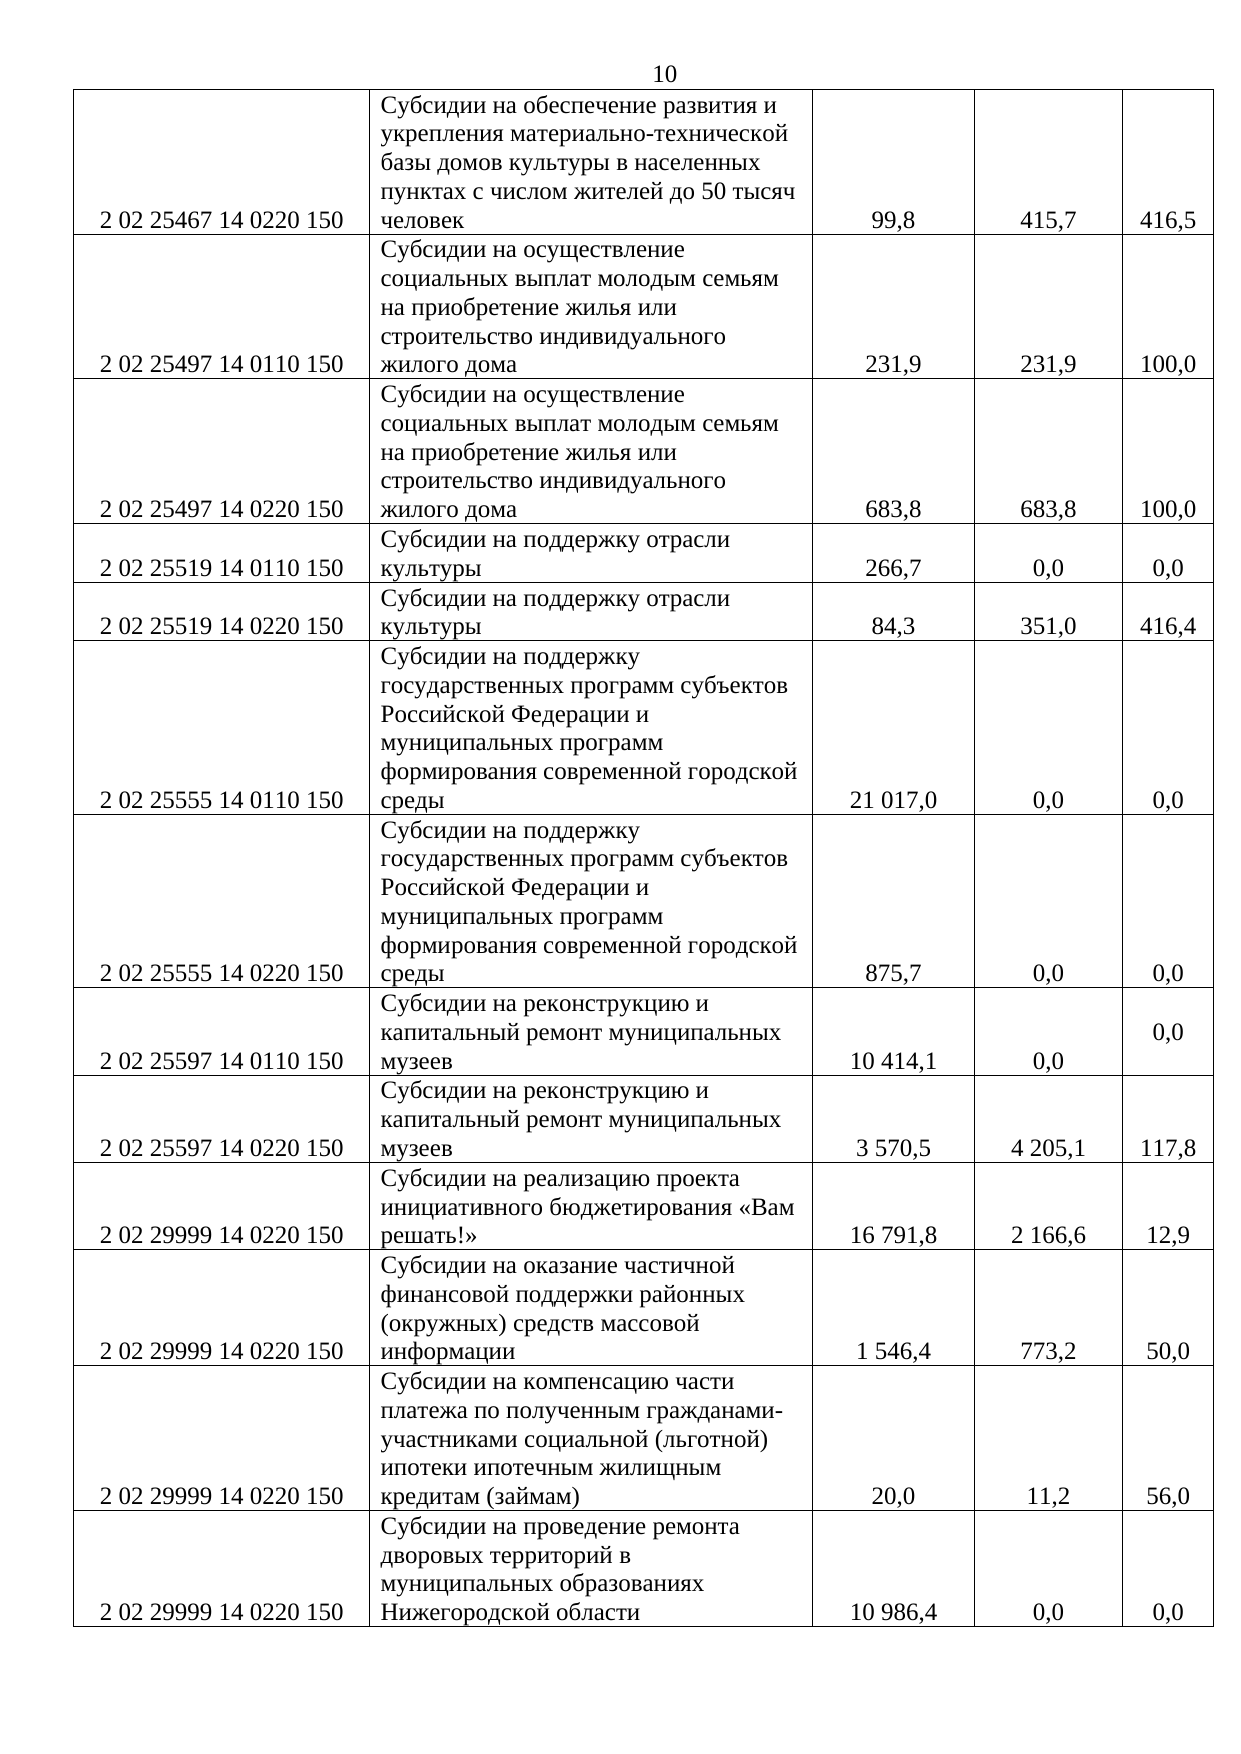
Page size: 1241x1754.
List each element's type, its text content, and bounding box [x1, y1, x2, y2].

table_cell 16 791,8 [813, 1163, 974, 1249]
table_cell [74, 1511, 369, 1626]
table_cell 3 570,5 [813, 1076, 974, 1162]
table_cell 0,0 [975, 1511, 1122, 1626]
table_cell 99,8 [813, 90, 974, 233]
table_cell 2 02 25519 14 0110 150 [74, 524, 369, 582]
table_cell 100,0 [1123, 379, 1213, 523]
table_cell 231,9 [975, 235, 1122, 378]
table_cell 0,0 [1123, 524, 1213, 582]
table_cell 10 986,4 [813, 1511, 974, 1626]
table_cell 12,9 [1123, 1163, 1213, 1249]
table_cell Субсидии на реконструкцию и капитальный ремонт муниципальных музеев [370, 988, 812, 1074]
table_cell 0,0 [975, 641, 1122, 814]
table_cell Субсидии на поддержку отрасли культуры [370, 524, 812, 582]
table_cell 351,0 [975, 583, 1122, 640]
table_cell 117,8 [1123, 1076, 1213, 1162]
table_cell 773,2 [975, 1250, 1122, 1365]
table_cell 415,7 [975, 90, 1122, 233]
table_cell 0,0 [975, 815, 1122, 987]
table_cell 4 205,1 [975, 1076, 1122, 1162]
table_cell 2 02 29999 14 0220 150 [74, 1163, 369, 1249]
table_cell 50,0 [1123, 1250, 1213, 1365]
table_cell Субсидии на проведение ремонта дворовых территорий в муниципальных образованиях Нижегородской области [370, 1511, 812, 1626]
table_cell 10 414,1 [813, 988, 974, 1074]
table_cell Субсидии на поддержку государственных программ субъектов Российской Федерации и муниципальных программ формирования современной городской среды [370, 641, 812, 814]
table_cell Субсидии на реконструкцию и капитальный ремонт муниципальных музеев [370, 1076, 812, 1162]
table_cell 683,8 [813, 379, 974, 523]
table_cell 2 02 25519 14 0220 150 [74, 583, 369, 640]
table_cell 2 166,6 [975, 1163, 1122, 1249]
table_cell 2 02 25497 14 0220 150 [74, 379, 369, 523]
table_cell 416,5 [1123, 90, 1213, 233]
table_cell 20,0 [813, 1366, 974, 1510]
table_cell 0,0 [975, 524, 1122, 582]
table_cell Субсидии на осуществление социальных выплат молодым семьям на приобретение жилья или строительство индивидуального жилого дома [370, 379, 812, 523]
table_cell 0,0 [975, 988, 1122, 1074]
table_cell Субсидии на поддержку государственных программ субъектов Российской Федерации и муниципальных программ формирования современной городской среды [370, 815, 812, 987]
table_cell 1 546,4 [813, 1250, 974, 1365]
table_cell 0,0 [1123, 988, 1213, 1074]
table_cell 100,0 [1123, 235, 1213, 378]
table_cell 2 02 25597 14 0220 150 [74, 1076, 369, 1162]
table_cell 2 02 29999 14 0220 150 [74, 1366, 369, 1510]
table_cell 2 02 25597 14 0110 150 [74, 988, 369, 1074]
table_cell 875,7 [813, 815, 974, 987]
table_cell 11,2 [975, 1366, 1122, 1510]
table_cell 2 02 25497 14 0110 150 [74, 235, 369, 378]
table_cell 2 02 25467 14 0220 150 [74, 90, 369, 233]
table_cell 21 017,0 [813, 641, 974, 814]
table_cell 683,8 [975, 379, 1122, 523]
table_cell 231,9 [813, 235, 974, 378]
table_cell Субсидии на компенсацию части платежа по полученным гражданами-участниками социальной (льготной) ипотеки ипотечным жилищным кредитам (займам) [370, 1366, 812, 1510]
table_cell 2 02 29999 14 0220 150 [74, 1250, 369, 1365]
table_cell 0,0 [1123, 815, 1213, 987]
table_cell 0,0 [1123, 641, 1213, 814]
table_cell Субсидии на оказание частичной финансовой поддержки районных (окружных) средств массовой информации [370, 1250, 812, 1365]
table_cell Субсидии на реализацию проекта инициативного бюджетирования «Вам решать!» [370, 1163, 812, 1249]
table_cell Субсидии на осуществление социальных выплат молодым семьям на приобретение жилья или строительство индивидуального жилого дома [370, 235, 812, 378]
table_cell 266,7 [813, 524, 974, 582]
table_cell 56,0 [1123, 1366, 1213, 1510]
table_cell 2 02 25555 14 0220 150 [74, 815, 369, 987]
table_cell 84,3 [813, 583, 974, 640]
table_cell 416,4 [1123, 583, 1213, 640]
table_cell 2 02 25555 14 0110 150 [74, 641, 369, 814]
table_cell Субсидии на поддержку отрасли культуры [370, 583, 812, 640]
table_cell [370, 90, 812, 233]
table_cell 0,0 [1123, 1511, 1213, 1626]
